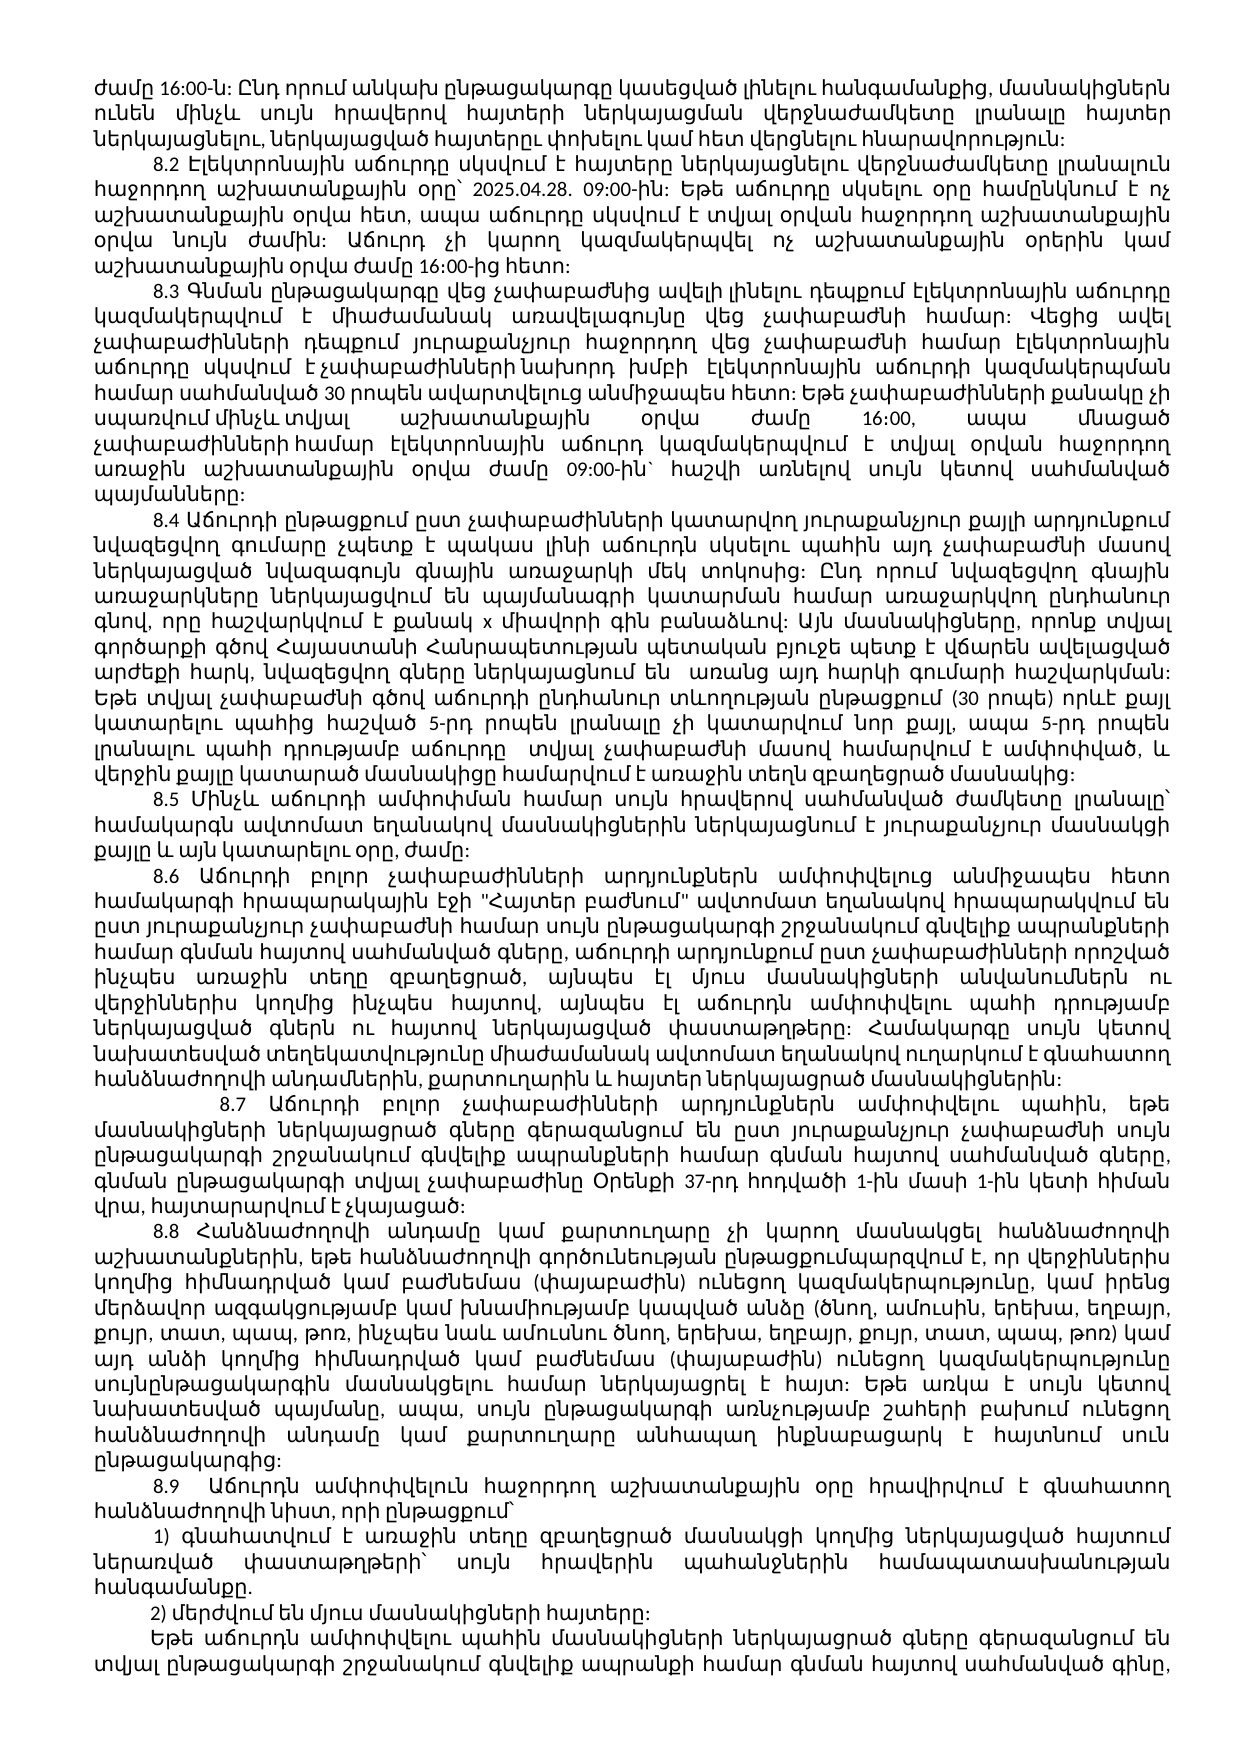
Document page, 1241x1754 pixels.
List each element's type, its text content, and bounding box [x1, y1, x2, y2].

text 8.3 Գնման ընթացակարգը վեց չափաբաժնից ավելի լինելու դեպքում էլեկտրոնային աճուրդը կազմակերպվում է միաժամանակ առավելագույնը վեց չափաբաժնի համար: Վեցից ավել չափաբաժինների դեպքում յուրաքանչյուր հաջորդող վեց չափաբաժնի համար էլեկտրոնային աճուրդը սկսվում է չափաբաժինների նախորդ խմբի էլեկտրոնային աճուրդի կազմակերպման համար սահմանված 30 րոպեն ավարտվելուց անմիջապես հետո: Եթե չափաբաժինների քանակը չի սպառվում մինչև տվյալ աշխատանքային օրվա ժամը 16։00, ապա մնացած չափաբաժինների համար էլեկտրոնային աճուրդ կազմակերպվում է տվյալ օրվան հաջորդող առաջին աշխատանքային օրվա ժամը 09:00-ին` հաշվի առնելով սույն կետով սահմանված պայմանները: [94, 278, 1171, 507]
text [94, 75, 1171, 151]
text 8.7 Աճուրդի բոլոր չափաբաժինների արդյունքներն ամփոփվելու պահին, եթե մասնակիցների ներկայացրած գները գերազանցում են ըստ յուրաքանչյուր չափաբաժնի սույն ընթացակարգի շրջանակում գնվելիք ապրանքների համար գնման հայտով սահմանված գները, գնման ընթացակարգի տվյալ չափաբաժինը Օրենքի 37-րդ հոդվածի 1-ին մասի 1-ին կետի հիման վրա, հայտարարվում է չկայացած: [94, 1092, 1171, 1219]
text 8.4 Աճուրդի ընթացքում ըստ չափաբաժինների կատարվող յուրաքանչյուր քայլի արդյունքում նվազեցվող գումարը չպետք է պակաս լինի աճուրդն սկսելու պահին այդ չափաբաժնի մասով ներկայացված նվազագույն գնային առաջարկի մեկ տոկոսից: Ընդ որում նվազեցվող գնային առաջարկները ներկայացվում են պայմանագրի կատարման համար առաջարկվող ընդհանուր գնով, որը հաշվարկվում է քանակ x միավորի գին բանաձևով: Այն մասնակիցները, որոնք տվյալ գործարքի գծով Հայաստանի Հանրապետության պետական բյուջե պետք է վճարեն ավելացված արժեքի հարկ, նվազեցվող գները ներկայացնում են առանց այդ հարկի գումարի հաշվարկման: Եթե տվյալ չափաբաժնի գծով աճուրդի ընդհանուր տևողության ընթացքում (30 րոպե) որևէ քայլ կատարելու պահից հաշված 5-րդ րոպեն լրանալը չի կատարվում նոր քայլ, ապա 5-րդ րոպեն լրանալու պահի դրությամբ աճուրդը տվյալ չափաբաժնի մասով համարվում է ամփոփված, և վերջին քայլը կատարած մասնակիցը համարվում է առաջին տեղն զբաղեցրած մասնակից: [94, 507, 1171, 787]
text 8.5 Մինչև աճուրդի ամփոփման համար սույն հրավերով սահմանված ժամկետը լրանալը՝ համակարգն ավտոմատ եղանակով մասնակիցներին ներկայացնում է յուրաքանչյուր մասնակցի քայլը և այն կատարելու օրը, ժամը: [94, 787, 1171, 863]
text 2) մերժվում են մյուս մասնակիցների հայտերը: [94, 1600, 1171, 1625]
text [94, 1625, 1171, 1676]
text 8.9 Աճուրդն ամփոփվելուն հաջորդող աշխատանքային օրը հրավիրվում է գնահատող հանձնաժողովի նիստ, որի ընթացքում՝ [94, 1473, 1171, 1524]
text 8.6 Աճուրդի բոլոր չափաբաժինների արդյունքներն ամփոփվելուց անմիջապես հետո համակարգի հրապարակային էջի "Հայտեր բաժնում" ավտոմատ եղանակով հրապարակվում են ըստ յուրաքանչյուր չափաբաժնի համար սույն ընթացակարգի շրջանակում գնվելիք ապրանքների համար գնման հայտով սահմանված գները, աճուրդի արդյունքում ըստ չափաբաժինների որոշված ինչպես առաջին տեղը զբաղեցրած, այնպես էլ մյուս մասնակիցների անվանումներն ու վերջիններիս կողմից ինչպես հայտով, այնպես էլ աճուրդն ամփոփվելու պահի դրությամբ ներկայացված գներն ու հայտով ներկայացված փաստաթղթերը: Համակարգը սույն կետով նախատեսված տեղեկատվությունը միաժամանակ ավտոմատ եղանակով ուղարկում է գնահատող հանձնաժողովի անդամներին, քարտուղարին և հայտեր ներկայացրած մասնակիցներին: [94, 863, 1171, 1092]
text 8.8 Հանձնաժողովի անդամը կամ քարտուղարը չի կարող մասնակցել հանձնաժողովի աշխատանքներին, եթե հանձնաժողովի գործունեության ընթացքումպարզվում է, որ վերջիններիս կողմից հիմնադրված կամ բաժնեմաս (փայաբաժին) ունեցող կազմակերպությունը, կամ իրենց մերձավոր ազգակցությամբ կամ խնամիությամբ կապված անձը (ծնող, ամուսին, երեխա, եղբայր, քույր, տատ, պապ, թոռ, ինչպես նաև ամուսնու ծնող, երեխա, եղբայր, քույր, տատ, պապ, թոռ) կամ այդ անձի կողմից հիմնադրված կամ բաժնեմաս (փայաբաժին) ունեցող կազմակերպությունը սույնընթացակարգին մասնակցելու համար ներկայացրել է հայտ: Եթե առկա է սույն կետով նախատեսված պայմանը, ապա, սույն ընթացակարգի առնչությամբ շահերի բախում ունեցող հանձնաժողովի անդամը կամ քարտուղարը անհապաղ ինքնաբացարկ է հայտնում սուն ընթացակարգից: [94, 1219, 1171, 1473]
text 8.2 Էլեկտրոնային աճուրդը սկսվում է հայտերը ներկայացնելու վերջնաժամկետը լրանալուն հաջորդող աշխատանքային օրը՝ 2025.04.28. 09:00 -ին: Եթե աճուրդը սկսելու օրը համընկնում է ոչ աշխատանքային օրվա հետ, ապա աճուրդը սկսվում է տվյալ օրվան հաջորդող աշխատանքային օրվա նույն ժամին: Աճուրդ չի կարող կազմակերպվել ոչ աշխատանքային օրերին կամ աշխատանքային օրվա ժամը 16։00-ից հետո: [94, 151, 1171, 278]
text 1) գնահատվում է առաջին տեղը զբաղեցրած մասնակցի կողմից ներկայացված հայտում ներառված փաստաթղթերի՝ սույն հրավերին պահանջներին համապատասխանության հանգամանքը. [94, 1524, 1171, 1600]
